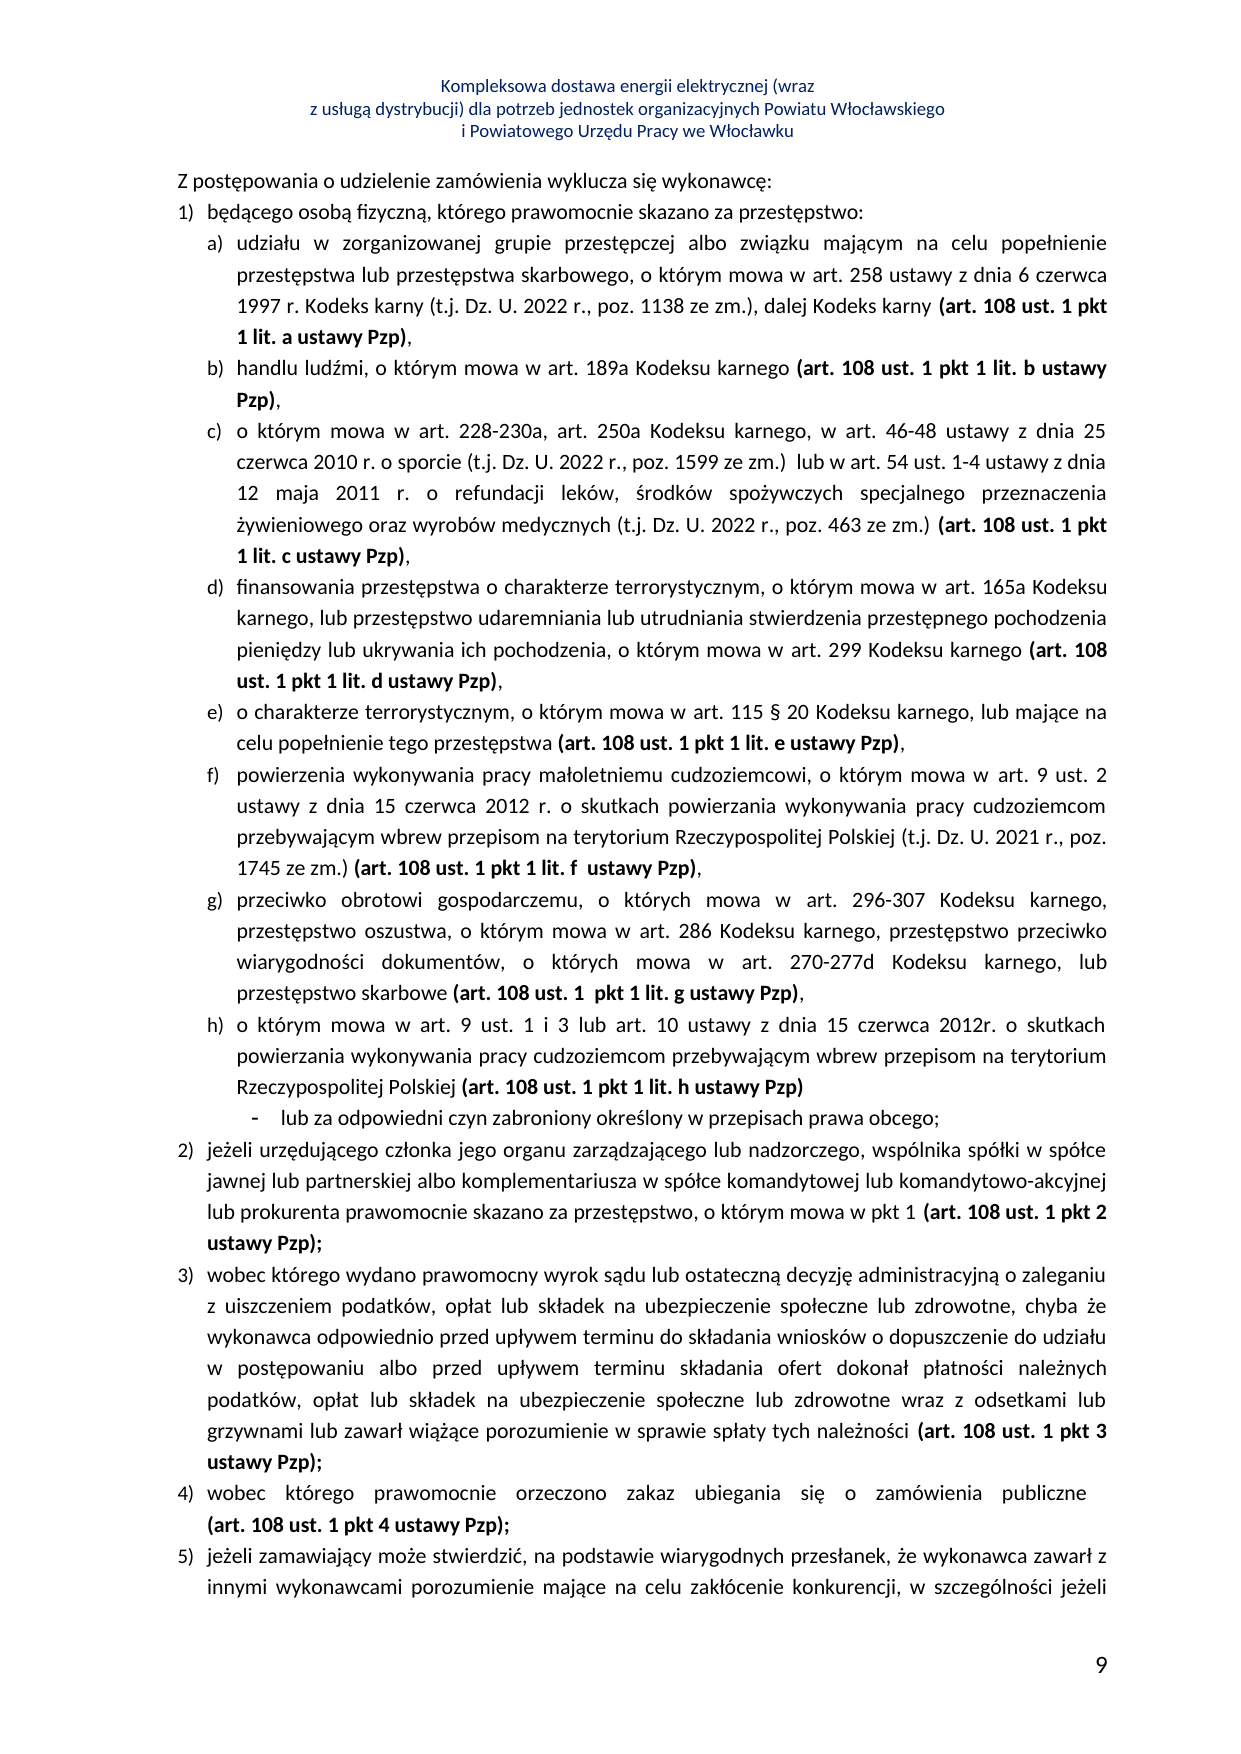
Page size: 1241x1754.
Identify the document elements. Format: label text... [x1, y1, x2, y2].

text Z postępowania o udzielenie zamówienia wyklucza się wykonawcę: [177, 162, 1107, 194]
list handlu ludźmi, o którym mowa w art. 189a Kodeksu karnego (art. 108 ust. 1 pkt 1 lit. b ustawy Pzp), [207, 350, 1107, 412]
list lub za odpowiedni czyn zabroniony określony w przepisach prawa obcego; [251, 1100, 1107, 1131]
list będącego osobą fizyczną, którego prawomocnie skazano za przestępstwo: [177, 194, 1107, 225]
list udziału w zorganizowanej grupie przestępczej albo związku mającym na celu popełnienie przestępstwa lub przestępstwa skarbowego, o którym mowa w art. 258 ustawy z dnia 6 czerwca 1997 r. Kodeks karny (t.j. Dz. U. 2022 r., poz. 1138 ze zm.), dalej Kodeks karny (art. 108 ust. 1 pkt 1 lit. a ustawy Pzp), [207, 225, 1107, 350]
list jeżeli urzędującego członka jego organu zarządzającego lub nadzorczego, wspólnika spółki w spółce jawnej lub partnerskiej albo komplementariusza w spółce komandytowej lub komandytowo-akcyjnej lub prokurenta prawomocnie skazano za przestępstwo, o którym mowa w pkt 1 (art. 108 ust. 1 pkt 2 ustawy Pzp); [177, 1131, 1107, 1256]
list wobec którego prawomocnie orzeczono zakaz ubiegania się o zamówienia publiczne (art. 108 ust. 1 pkt 4 ustawy Pzp); [177, 1475, 1107, 1537]
list o którym mowa w art. 228-230a, art. 250a Kodeksu karnego, w art. 46-48 ustawy z dnia 25 czerwca 2010 r. o sporcie (t.j. Dz. U. 2022 r., poz. 1599 ze zm.) lub w art. 54 ust. 1-4 ustawy z dnia 12 maja 2011 r. o refundacji leków, środków spożywczych specjalnego przeznaczenia żywieniowego oraz wyrobów medycznych (t.j. Dz. U. 2022 r., poz. 463 ze zm.) (art. 108 ust. 1 pkt 1 lit. c ustawy Pzp), [207, 412, 1107, 569]
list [177, 1537, 1107, 1600]
list o którym mowa w art. 9 ust. 1 i 3 lub art. 10 ustawy z dnia 15 czerwca 2012r. o skutkach powierzania wykonywania pracy cudzoziemcom przebywającym wbrew przepisom na terytorium Rzeczypospolitej Polskiej (art. 108 ust. 1 pkt 1 lit. h ustawy Pzp) [207, 1006, 1107, 1100]
list finansowania przestępstwa o charakterze terrorystycznym, o którym mowa w art. 165a Kodeksu karnego, lub przestępstwo udaremniania lub utrudniania stwierdzenia przestępnego pochodzenia pieniędzy lub ukrywania ich pochodzenia, o którym mowa w art. 299 Kodeksu karnego (art. 108 ust. 1 pkt 1 lit. d ustawy Pzp), [207, 569, 1107, 694]
list o charakterze terrorystycznym, o którym mowa w art. 115 § 20 Kodeksu karnego, lub mające na celu popełnienie tego przestępstwa (art. 108 ust. 1 pkt 1 lit. e ustawy Pzp), [207, 694, 1107, 756]
list przeciwko obrotowi gospodarczemu, o których mowa w art. 296-307 Kodeksu karnego, przestępstwo oszustwa, o którym mowa w art. 286 Kodeksu karnego, przestępstwo przeciwko wiarygodności dokumentów, o których mowa w art. 270-277d Kodeksu karnego, lub przestępstwo skarbowe (art. 108 ust. 1 pkt 1 lit. g ustawy Pzp), [207, 881, 1107, 1006]
list wobec którego wydano prawomocny wyrok sądu lub ostateczną decyzję administracyjną o zaleganiu z uiszczeniem podatków, opłat lub składek na ubezpieczenie społeczne lub zdrowotne, chyba że wykonawca odpowiednio przed upływem terminu do składania wniosków o dopuszczenie do udziału w postępowaniu albo przed upływem terminu składania ofert dokonał płatności należnych podatków, opłat lub składek na ubezpieczenie społeczne lub zdrowotne wraz z odsetkami lub grzywnami lub zawarł wiążące porozumienie w sprawie spłaty tych należności (art. 108 ust. 1 pkt 3 ustawy Pzp); [177, 1256, 1107, 1475]
list powierzenia wykonywania pracy małoletniemu cudzoziemcowi, o którym mowa w art. 9 ust. 2 ustawy z dnia 15 czerwca 2012 r. o skutkach powierzania wykonywania pracy cudzoziemcom przebywającym wbrew przepisom na terytorium Rzeczypospolitej Polskiej (t.j. Dz. U. 2021 r., poz. 1745 ze zm.) (art. 108 ust. 1 pkt 1 lit. f ustawy Pzp), [207, 756, 1107, 881]
